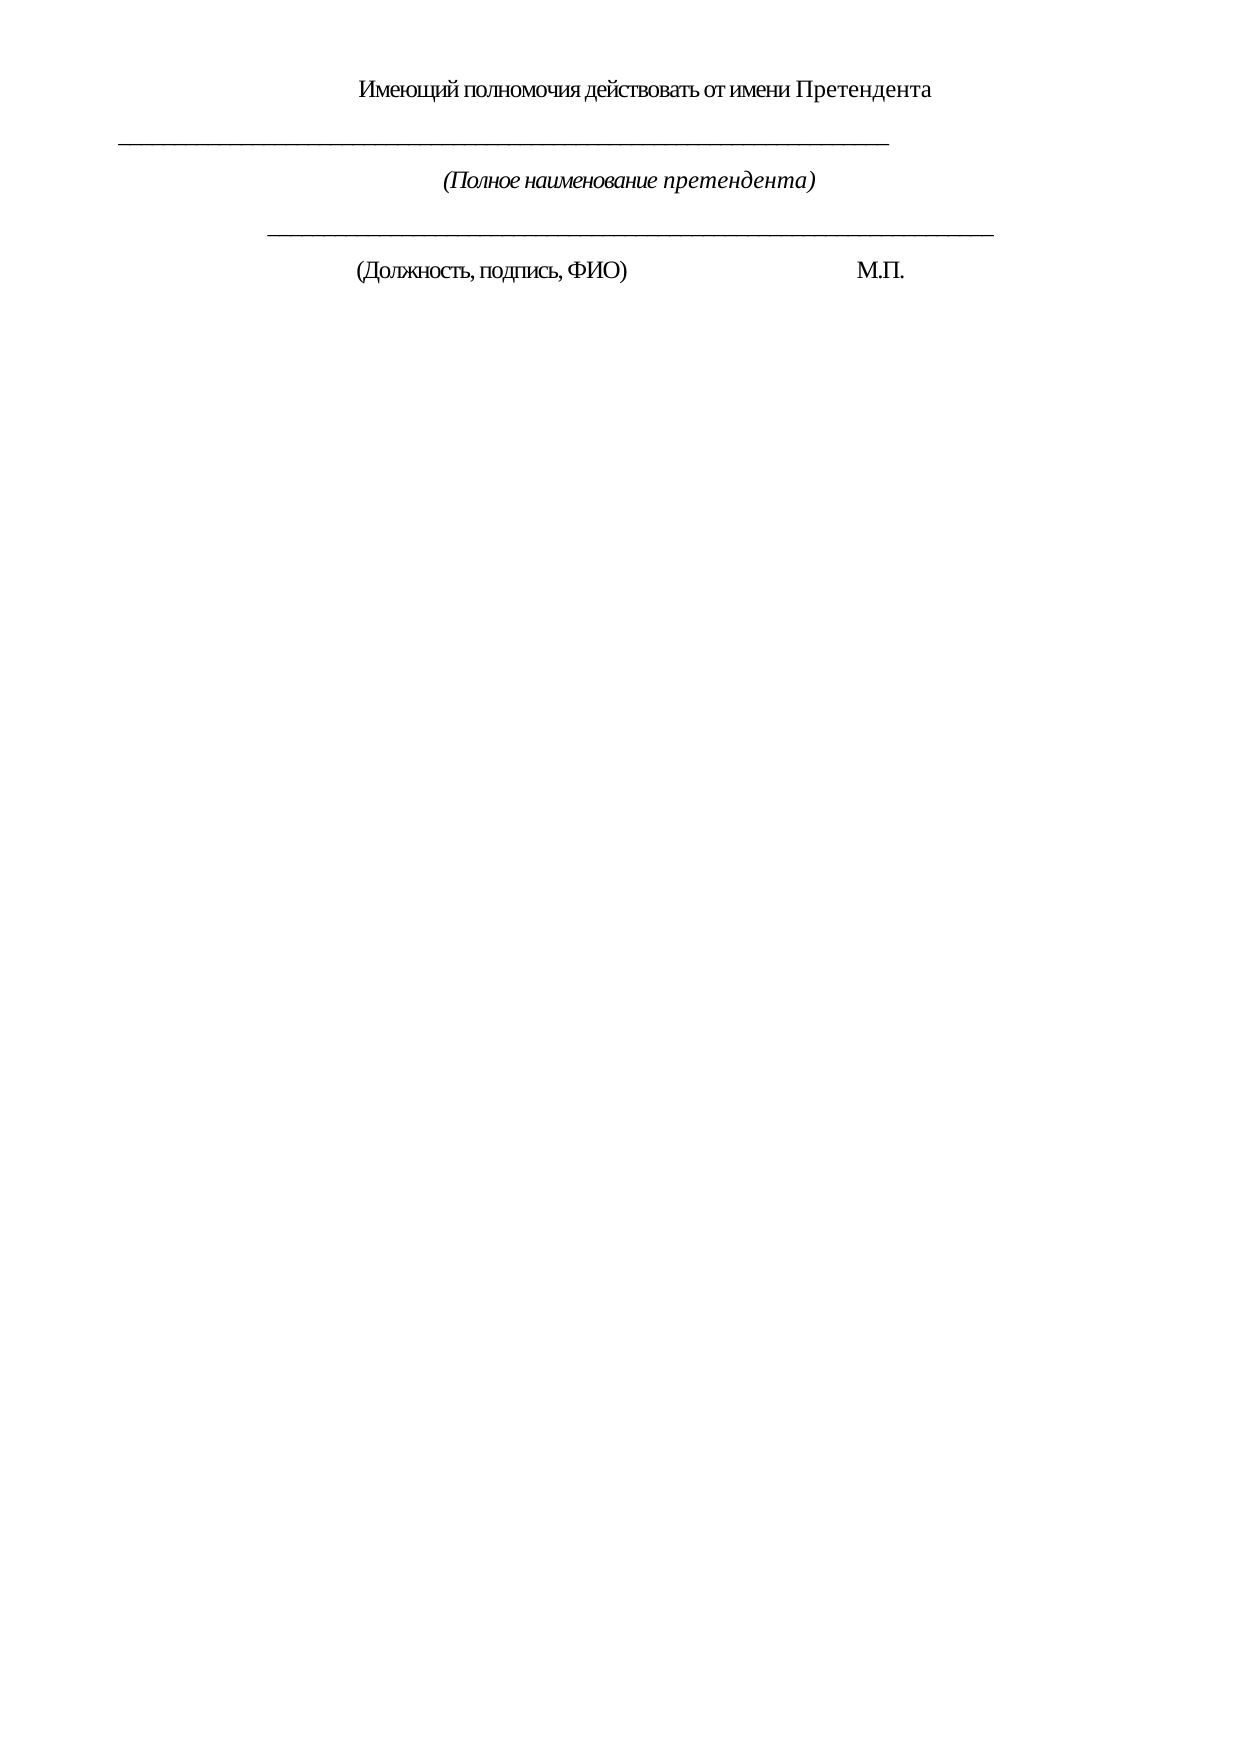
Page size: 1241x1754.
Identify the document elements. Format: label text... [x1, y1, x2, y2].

text Имеющий полномочия действовать от имени Претендента [118, 74, 1144, 103]
text (Должность, подпись, ФИО) М.П. [118, 256, 1144, 284]
text _____________________________________________________________________ [118, 119, 1144, 148]
text (Полное наименование претендента) [118, 165, 1144, 193]
text _________________________________________________________________ [118, 210, 1144, 239]
